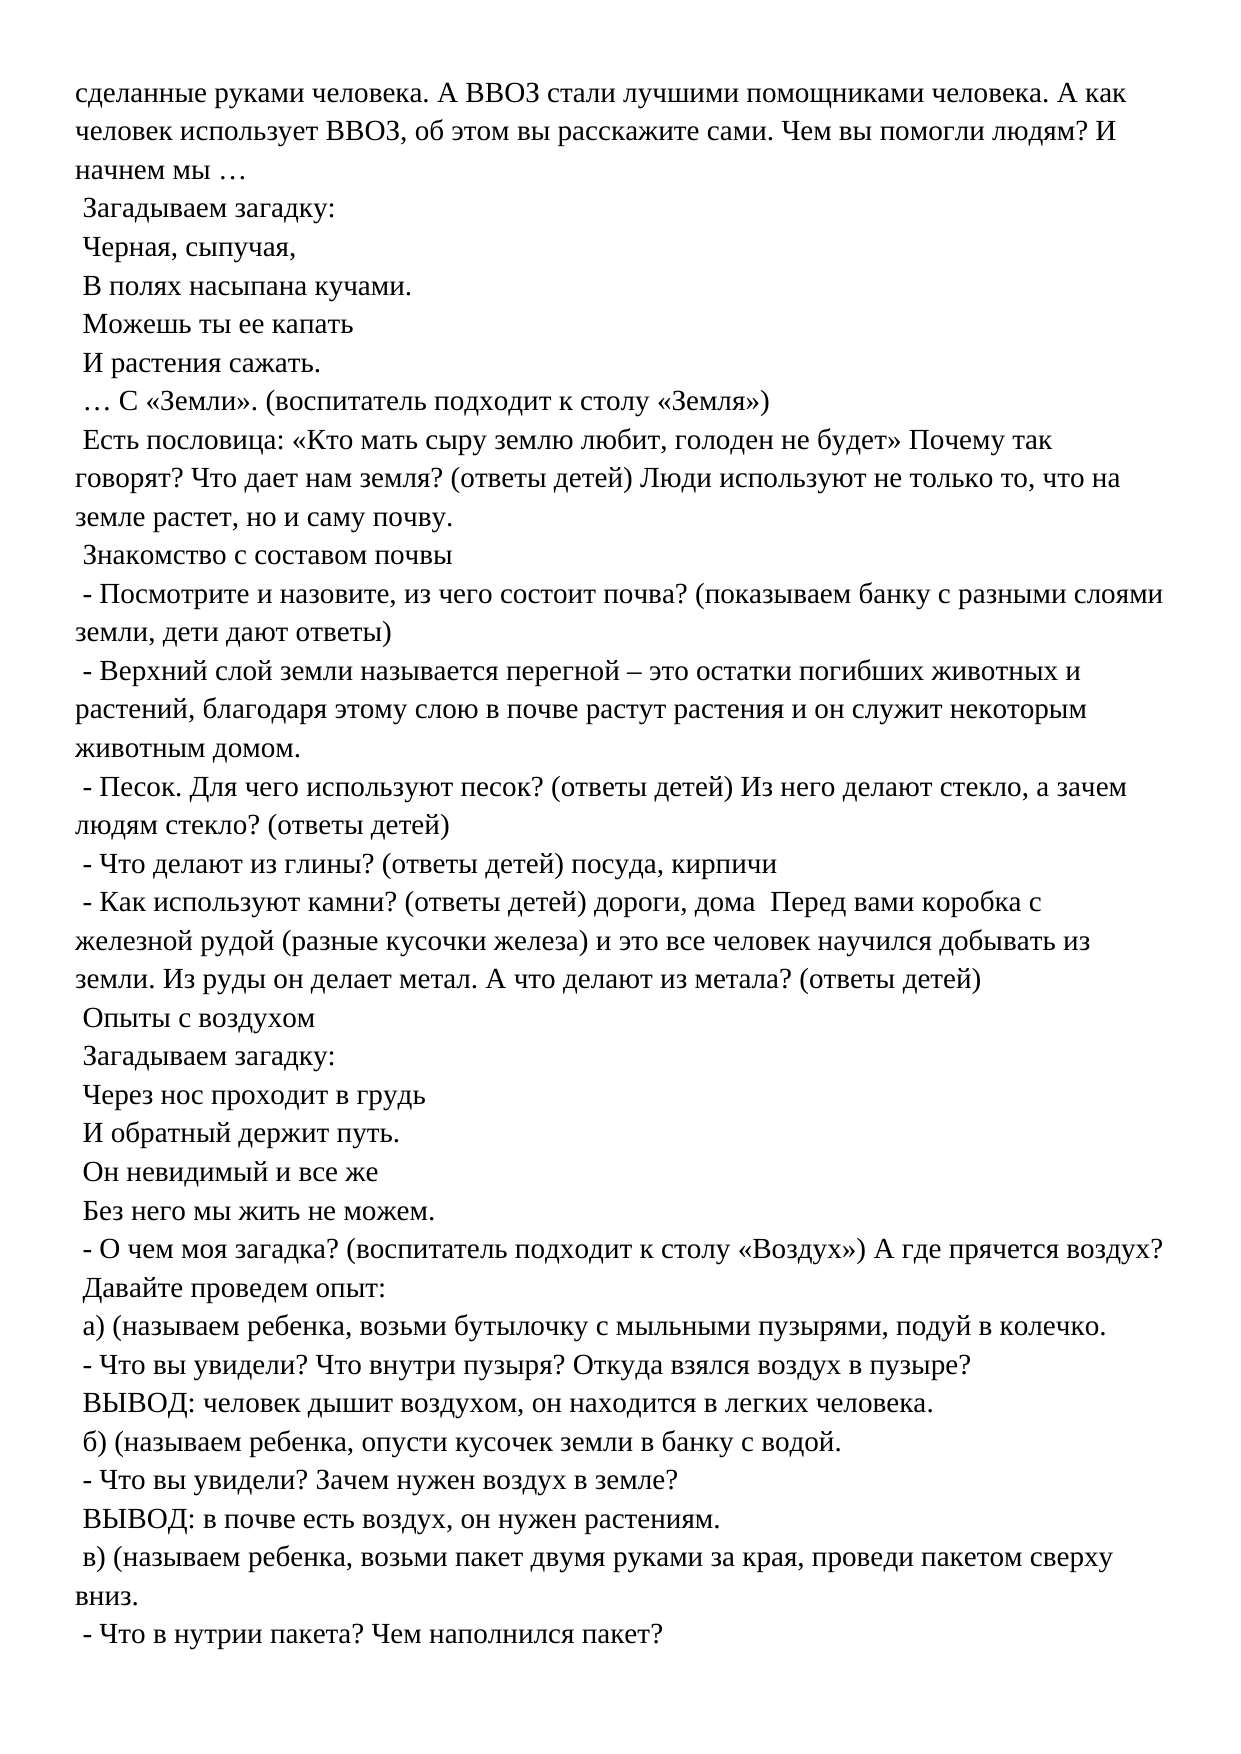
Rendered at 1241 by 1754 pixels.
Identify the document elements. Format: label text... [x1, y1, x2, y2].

text Загадываем загадку: [75, 191, 1165, 224]
text ВЫВОД: в почве есть воздух, он нужен растениям. [75, 1501, 1165, 1534]
text б) (называем ребенка, опусти кусочек земли в банку с водой. [75, 1424, 1165, 1457]
text Черная, сыпучая, [75, 229, 1165, 263]
text Он невидимый и все же [75, 1154, 1165, 1188]
text - Что в нутрии пакета? Чем наполнился пакет? [75, 1617, 1165, 1650]
text … С «Земли». (воспитатель подходит к столу «Земля») [75, 383, 1165, 417]
text В полях насыпана кучами. [75, 268, 1165, 301]
text Опыты с воздухом [75, 1000, 1165, 1033]
text - О чем моя загадка? (воспитатель подходит к столу «Воздух») А где прячется воздух? [75, 1231, 1165, 1265]
text - Что делают из глины? (ответы детей) посуда, кирпичи [75, 846, 1165, 879]
text а) (называем ребенка, возьми бутылочку с мыльными пузырями, подуй в колечко. [75, 1308, 1165, 1342]
text ВЫВОД: человек дышит воздухом, он находится в легких человека. [75, 1385, 1165, 1419]
text Загадываем загадку: [75, 1038, 1165, 1072]
text - Как используют камни? (ответы детей) дороги, дома Перед вами коробка с железной рудой (разные кусочки железа) и это все человек научился добывать из земли. Из руды он делает метал. А что делают из метала? (ответы детей) [75, 884, 1165, 995]
text Через нос проходит в грудь [75, 1077, 1165, 1111]
text Давайте проведем опыт: [75, 1270, 1165, 1303]
text И растения сажать. [75, 345, 1165, 378]
text - Посмотрите и назовите, из чего состоит почва? (показываем банку с разными слоями земли, дети дают ответы) [75, 576, 1165, 648]
text - Что вы увидели? Зачем нужен воздух в земле? [75, 1462, 1165, 1496]
text Можешь ты ее капать [75, 306, 1165, 340]
text - Песок. Для чего используют песок? (ответы детей) Из него делают стекло, а зачем людям стекло? (ответы детей) [75, 769, 1165, 841]
text - Что вы увидели? Что внутри пузыря? Откуда взялся воздух в пузыре? [75, 1347, 1165, 1380]
text Без него мы жить не можем. [75, 1193, 1165, 1226]
text - Верхний слой земли называется перегной – это остатки погибших животных и растений, благодаря этому слою в почве растут растения и он служит некоторым животным домом. [75, 653, 1165, 764]
text И обратный держит путь. [75, 1116, 1165, 1149]
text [75, 75, 1165, 186]
text в) (называем ребенка, возьми пакет двумя руками за края, проведи пакетом сверху вниз. [75, 1539, 1165, 1612]
text Знакомство с составом почвы [75, 537, 1165, 571]
text Есть пословица: «Кто мать сыру землю любит, голоден не будет» Почему так говорят? Что дает нам земля? (ответы детей) Люди используют не только то, что на земле растет, но и саму почву. [75, 422, 1165, 532]
